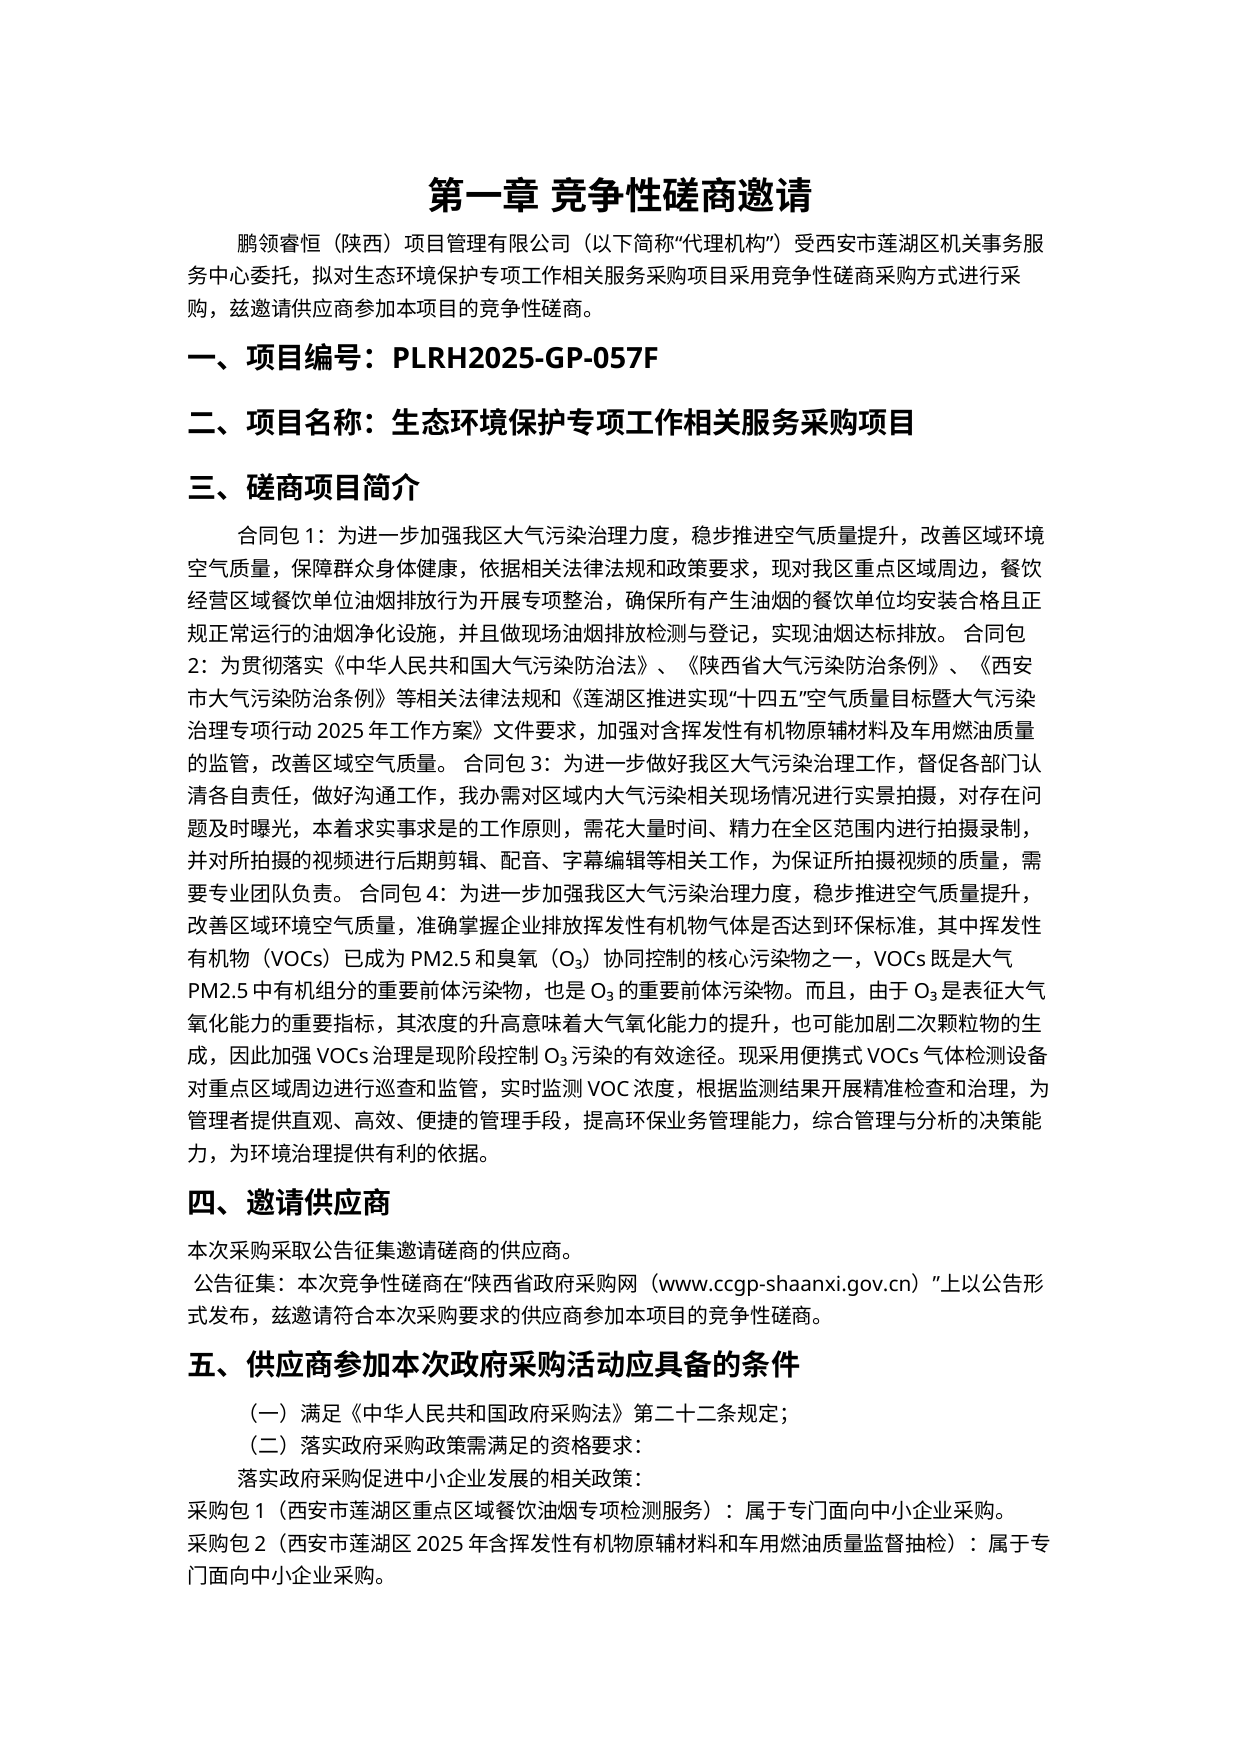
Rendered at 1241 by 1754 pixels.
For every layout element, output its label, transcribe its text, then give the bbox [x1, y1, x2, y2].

text 一、项目编号：PLRH2025-GP-057F [187, 324, 1053, 389]
text 采购包2（西安市莲湖区2025年含挥发性有机物原辅材料和车用燃油质量监督抽检）：属于专门面向中小企业采购。 [187, 1527, 1053, 1592]
text （一）满足《中华人民共和国政府采购法》第二十二条规定； [187, 1397, 1053, 1429]
text 合同包1：为进一步加强我区大气污染治理力度，稳步推进空气质量提升，改善区域环境空气质量，保障群众身体健康，依据相关法律法规和政策要求，现对我区重点区域周边，餐饮经营区域餐饮单位油烟排放行为开展专项整治，确保所有产生油烟的餐饮单位均安装合格且正规正常运行的油烟净化设施，并且做现场油烟排放检测与登记，实现油烟达标排放。 合同包2：为贯彻落实《中华人民共和国大气污染防治法》、《陕西省大气污染防治条例》、《西安市大气污染防治条例》等相关法律法规和《莲湖区推进实现“十四五”空气质量目标暨大气污染治理专项行动2025年工作方案》文件要求，加强对含挥发性有机物原辅材料及车用燃油质量的监管，改善区域空气质量。 合同包3：为进一步做好我区大气污染治理工作，督促各部门认清各自责任，做好沟通工作，我办需对区域内大气污染相关现场情况进行实景拍摄，对存在问题及时曝光，本着求实事求是的工作原则，需花大量时间、精力在全区范围内进行拍摄录制，并对所拍摄的视频进行后期剪辑、配音、字幕编辑等相关工作，为保证所拍摄视频的质量，需要专业团队负责。 合同包4：为进一步加强我区大气污染治理力度，稳步推进空气质量提升，改善区域环境空气质量，准确掌握企业排放挥发性有机物气体是否达到环保标准，其中挥发性有机物（VOCs）已成为PM2.5和臭氧（O₃）协同控制的核心污染物之一，VOCs既是大气PM2.5中有机组分的重要前体污染物，也是O₃的重要前体污染物。而且，由于O₃是表征大气氧化能力的重要指标，其浓度的升高意味着大气氧化能力的提升，也可能加剧二次颗粒物的生成，因此加强VOCs治理是现阶段控制O₃污染的有效途径。现采用便携式VOCs气体检测设备对重点区域周边进行巡查和监管，实时监测VOC浓度，根据监测结果开展精准检查和治理，为管理者提供直观、高效、便捷的管理手段，提高环保业务管理能力，综合管理与分析的决策能力，为环境治理提供有利的依据。 [187, 519, 1053, 1169]
text 第一章 竞争性磋商邀请 [187, 162, 1053, 227]
text 三、磋商项目简介 [187, 454, 1053, 519]
text 落实政府采购促进中小企业发展的相关政策： [187, 1462, 1053, 1494]
text 二、项目名称：生态环境保护专项工作相关服务采购项目 [187, 389, 1053, 454]
text 四、邀请供应商 [187, 1169, 1053, 1234]
text 五、供应商参加本次政府采购活动应具备的条件 [187, 1332, 1053, 1397]
text 本次采购采取公告征集邀请磋商的供应商。 [187, 1234, 1053, 1267]
text 公告征集：本次竞争性磋商在“陕西省政府采购网（www.ccgp-shaanxi.gov.cn）”上以公告形式发布，兹邀请符合本次采购要求的供应商参加本项目的竞争性磋商。 [187, 1267, 1053, 1332]
text 鹏领睿恒（陕西）项目管理有限公司（以下简称“代理机构”）受西安市莲湖区机关事务服务中心委托，拟对生态环境保护专项工作相关服务采购项目采用竞争性磋商采购方式进行采购，兹邀请供应商参加本项目的竞争性磋商。 [187, 227, 1053, 324]
text 采购包1（西安市莲湖区重点区域餐饮油烟专项检测服务）：属于专门面向中小企业采购。 [187, 1494, 1053, 1527]
text （二）落实政府采购政策需满足的资格要求： [187, 1429, 1053, 1462]
